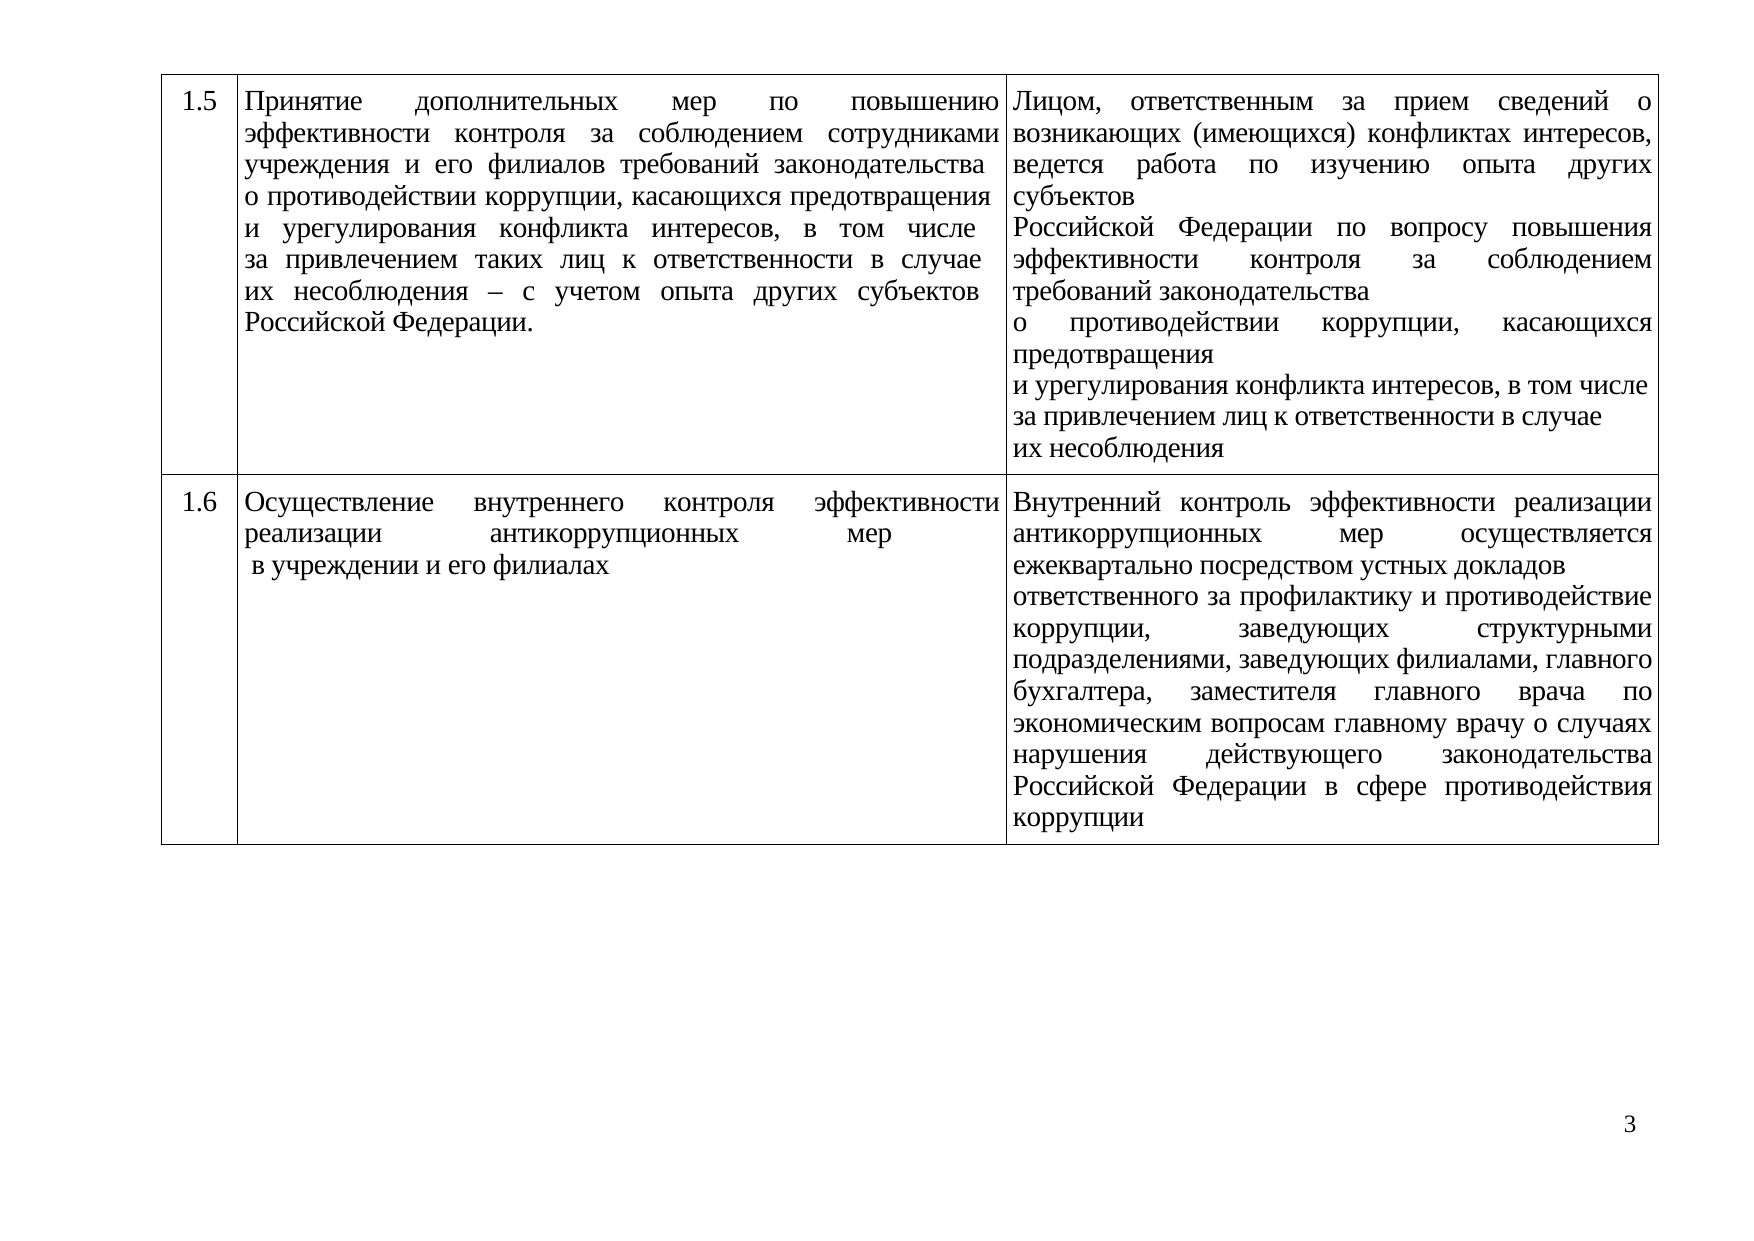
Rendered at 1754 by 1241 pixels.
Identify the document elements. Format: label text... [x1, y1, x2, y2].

table_cell Принятие дополнительных мер по повышению эффективности контроля за соблюдением сотрудниками учреждения и его филиалов требований законодательства о противодействии коррупции, касающихся предотвращения и урегулирования конфликта интересов, в том числе за привлечением таких лиц к ответственности в случае их несоблюдения – с учетом опыта других субъектов Российской Федерации. [238, 75, 1006, 474]
table_cell Лицом, ответственным за прием сведений о возникающих (имеющихся) конфликтах интересов, ведется работа по изучению опыта других субъектов Российской Федерации по вопросу повышения эффективности контроля за соблюдением требований законодательства о противодействии коррупции, касающихся предотвращения и урегулирования конфликта интересов, в том числе за привлечением лиц к ответственности в случае их несоблюдения [1007, 75, 1658, 474]
table_cell Осуществление внутреннего контроля эффективности реализации антикоррупционных мер в учреждении и его филиалах [238, 475, 1006, 843]
table_cell 1.5 [162, 75, 237, 474]
table_cell Внутренний контроль эффективности реализации антикоррупционных мер осуществляется ежеквартально посредством устных докладов ответственного за профилактику и противодействие коррупции, заведующих структурными подразделениями, заведующих филиалами, главного бухгалтера, заместителя главного врача по экономическим вопросам главному врачу о случаях нарушения действующего законодательства Российской Федерации в сфере противодействия коррупции [1007, 475, 1658, 843]
table_cell 1.6 [162, 475, 237, 843]
